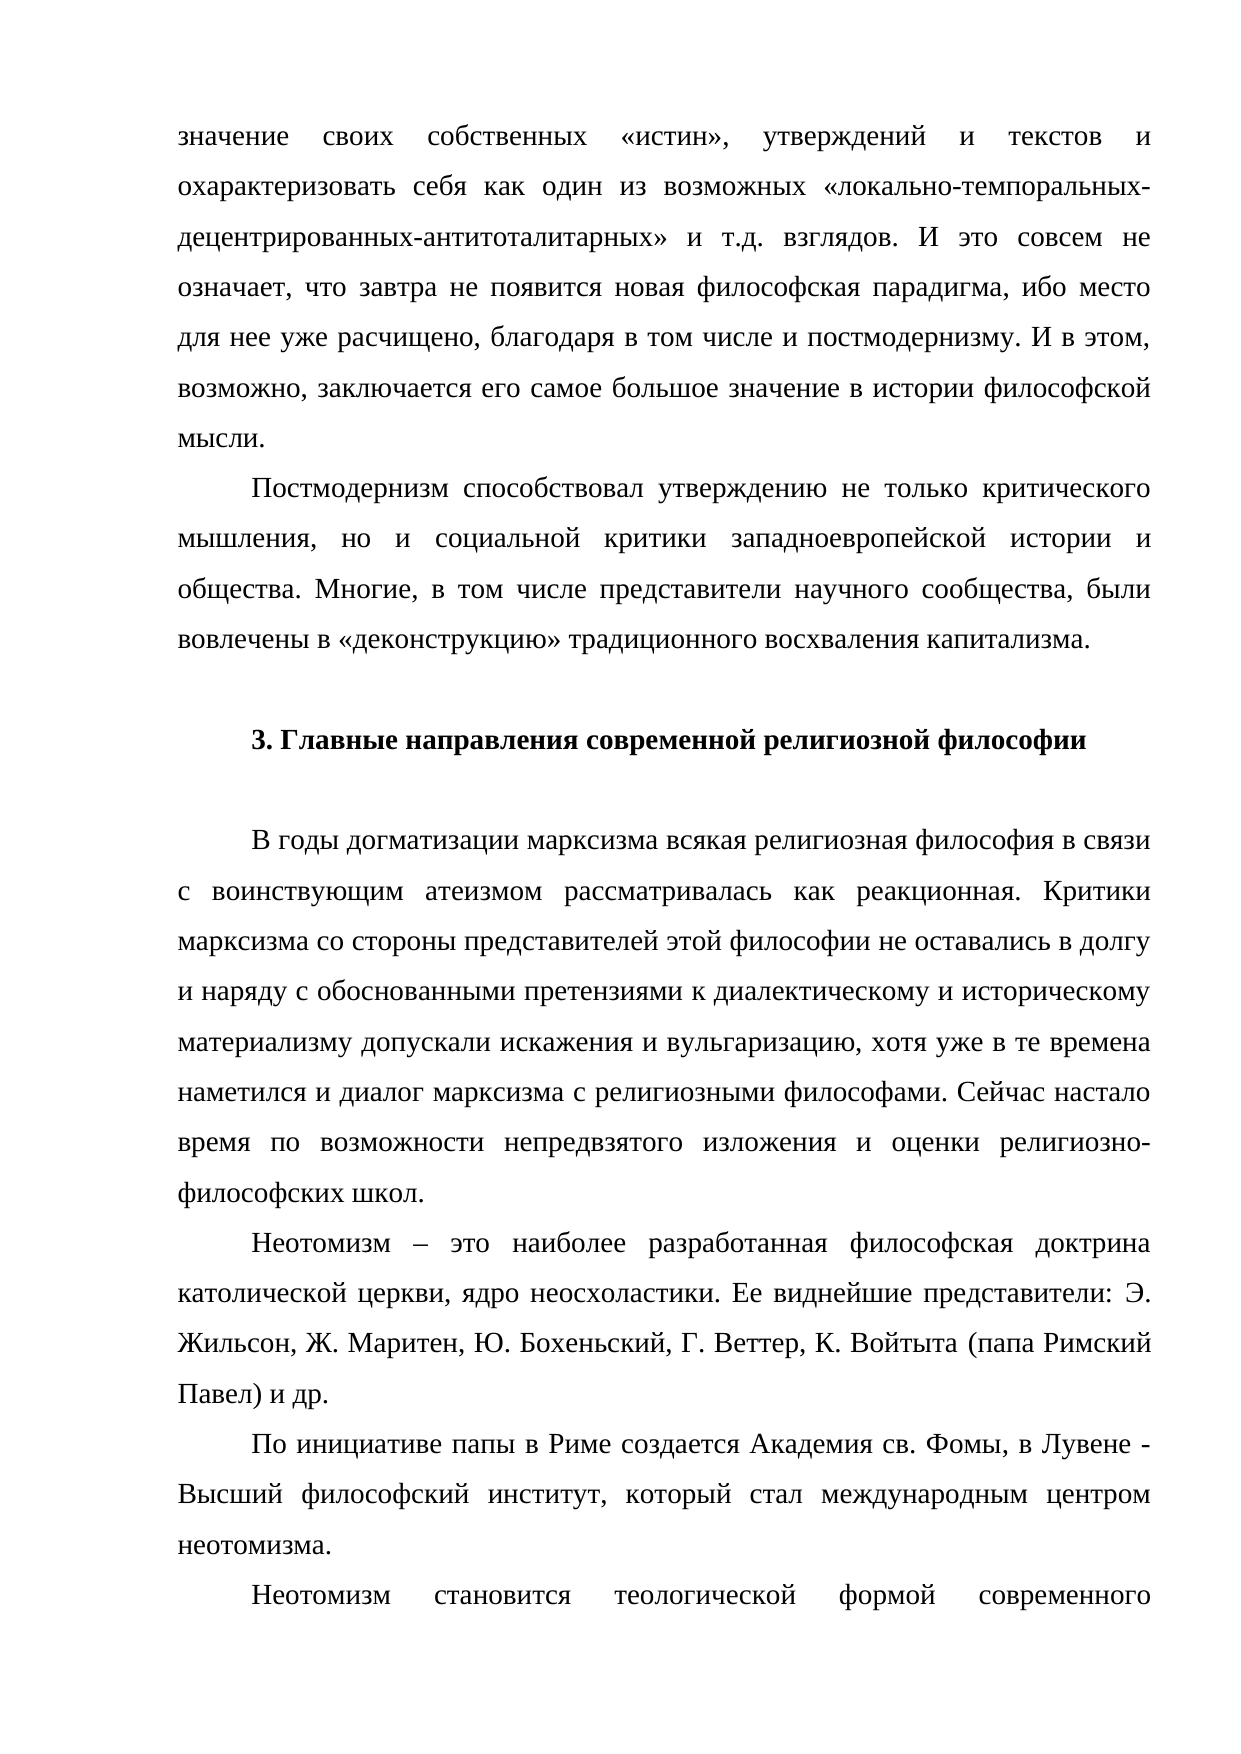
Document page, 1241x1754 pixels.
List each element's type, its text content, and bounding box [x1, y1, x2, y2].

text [177, 1577, 1152, 1611]
text Постмодернизм способствовал утверждению не только критического мышления, но и социальной критики западноевропейской истории и общества. Многие, в том числе представители научного сообщества, были вовлечены в «деконструкцию» традиционного восхваления капитализма. [177, 470, 1152, 655]
text 3. Главные направления современной религиозной философии [177, 722, 1152, 755]
text По инициативе папы в Риме создается Академия св. Фомы, в Лувене - Высший философский институт, который стал международным центром неотомизма. [177, 1426, 1152, 1560]
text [177, 118, 1152, 453]
text В годы догматизации марксизма всякая религиозная философия в связи с воинствующим атеизмом рассматривалась как реакционная. Критики марксизма со стороны представителей этой философии не оставались в долгу и наряду с обоснованными претензиями к диалектическому и историческому материализму допускали искажения и вульгаризацию, хотя уже в те времена наметился и диалог марксизма с религиозными философами. Сейчас настало время по возможности непредвзятого изложения и оценки религиозно-философских школ. [177, 822, 1152, 1208]
text Неотомизм – это наиболее разработанная философская доктрина католической церкви, ядро неосхоластики. Ее виднейшие представители: Э. Жильсон, Ж. Маритен, Ю. Бохеньский, Г. Веттер, К. Войтыта (папа Римский Павел) и др. [177, 1225, 1152, 1409]
